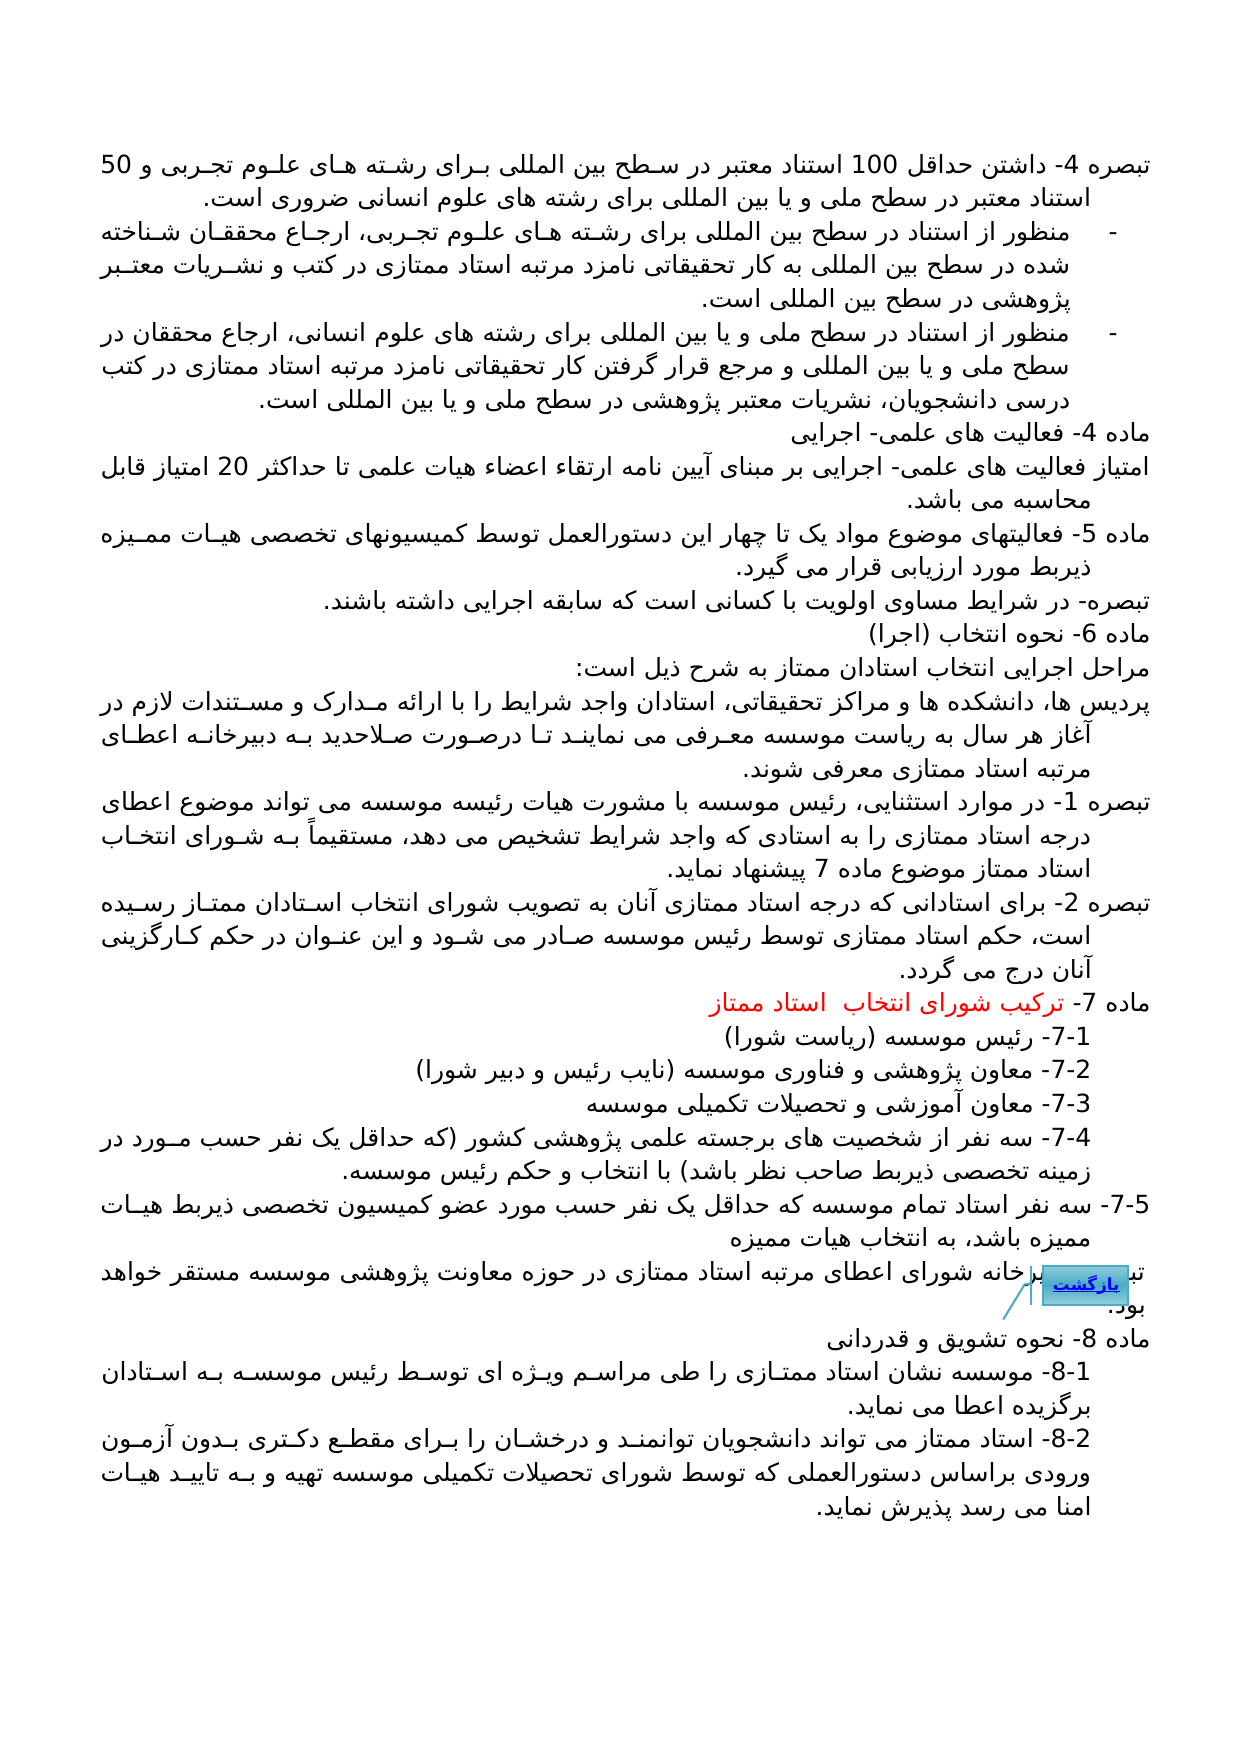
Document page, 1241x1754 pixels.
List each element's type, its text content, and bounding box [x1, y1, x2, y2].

text تبصره 4- داشتن حداقل 100 استناد معتبر در سطح بین المللی برای رشته های علوم تجربی و 50 استناد معتبر در سطح ملی و یا بین المللی برای رشته های علوم انسانی ضروری است. [100, 150, 1151, 213]
text مراحل اجرایی انتخاب استادان ممتاز به شرح ذیل است: [100, 653, 1151, 682]
list منظور از استناد در سطح ملی و یا بین المللی برای رشته های علوم انسانی، ارجاع محققان در سطح ملی و یا بین المللی و مرجع قرار گرفتن کار تحقیقاتی نامزد مرتبه استاد ممتازی در کتب درسی دانشجویان، نشریات معتبر پژوهشی در سطح ملی و یا بین المللی است. [100, 318, 1108, 414]
text 7-4- سه نفر از شخصیت های برجسته علمی پژوهشی کشور (که حداقل یک نفر حسب مورد در زمینه تخصصی ذیربط صاحب نظر باشد) با انتخاب و حکم رئیس موسسه. [100, 1123, 1151, 1185]
text ماده 6- نحوه انتخاب (اجرا) [100, 619, 1151, 649]
text ماده 5- فعالیتهای موضوع مواد یک تا چهار این دستورالعمل توسط کمیسیونهای تخصصی هیات ممیزه ذیربط مورد ارزیابی قرار می گیرد. [100, 519, 1151, 582]
text 8-2- استاد ممتاز می تواند دانشجویان توانمند و درخشان را برای مقطع دکتری بدون آزمون ورودی براساس دستورالعملی که توسط شورای تحصیلات تکمیلی موسسه تهیه و به تایید هیات امنا می رسد پذیرش نماید. [100, 1424, 1151, 1521]
text تبصره- دبیرخانه شورای اعطای مرتبه استاد ممتازی در حوزه معاونت پژوهشی موسسه مستقر خواهد بود. [100, 1257, 1146, 1319]
text پردیس ها، دانشکده ها و مراکز تحقیقاتی، استادان واجد شرایط را با ارائه مدارک و مستندات لازم در آغاز هر سال به ریاست موسسه معرفی می نمایند تا درصورت صلاحدید به دبیرخانه اعطای مرتبه استاد ممتازی معرفی شوند. [100, 687, 1151, 783]
text 7-1- رئیس موسسه (ریاست شورا) [100, 1022, 1151, 1051]
text ماده 4- فعالیت های علمی- اجرایی [100, 418, 1151, 447]
text 7-2- معاون پژوهشی و فناوری موسسه (نایب رئیس و دبیر شورا) [100, 1056, 1151, 1085]
list منظور از استناد در سطح بین المللی برای رشته های علوم تجربی، ارجاع محققان شناخته شده در سطح بین المللی به کار تحقیقاتی نامزد مرتبه استاد ممتازی در کتب و نشریات معتبر پژوهشی در سطح بین المللی است. [100, 217, 1108, 313]
text ماده 8- نحوه تشویق و قدردانی [100, 1324, 1151, 1353]
text تبصره 2- برای استادانی که درجه استاد ممتازی آنان به تصویب شورای انتخاب استادان ممتاز رسیده است، حکم استاد ممتازی توسط رئیس موسسه صادر می شود و این عنوان در حکم کارگزینی آنان درج می گردد. [100, 888, 1151, 984]
text تبصره 1- در موارد استثنایی، رئیس موسسه با مشورت هیات رئیسه موسسه می تواند موضوع اعطای درجه استاد ممتازی را به استادی که واجد شرایط تشخیص می دهد، مستقیماً به شورای انتخاب استاد ممتاز موضوع ماده 7 پیشنهاد نماید. [100, 787, 1151, 883]
text 7-5- سه نفر استاد تمام موسسه که حداقل یک نفر حسب مورد عضو کمیسیون تخصصی ذیربط هیات ممیزه باشد، به انتخاب هیات ممیزه [100, 1190, 1151, 1252]
text 7-3- معاون آموزشی و تحصیلات تکمیلی موسسه [100, 1089, 1151, 1118]
text تبصره- در شرایط مساوی اولویت با کسانی است که سابقه اجرایی داشته باشند. [100, 586, 1151, 615]
text امتیاز فعالیت های علمی- اجرایی بر مبنای آیین نامه ارتقاء اعضاء هیات علمی تا حداکثر 20 امتیاز قابل محاسبه می باشد. [100, 452, 1151, 514]
text ماده 7- ترکیب شورای انتخاب استاد ممتاز [100, 988, 1151, 1018]
text 8-1- موسسه نشان استاد ممتازی را طی مراسم ویژه ای توسط رئیس موسسه به استادان برگزیده اعطا می نماید. [100, 1357, 1151, 1420]
